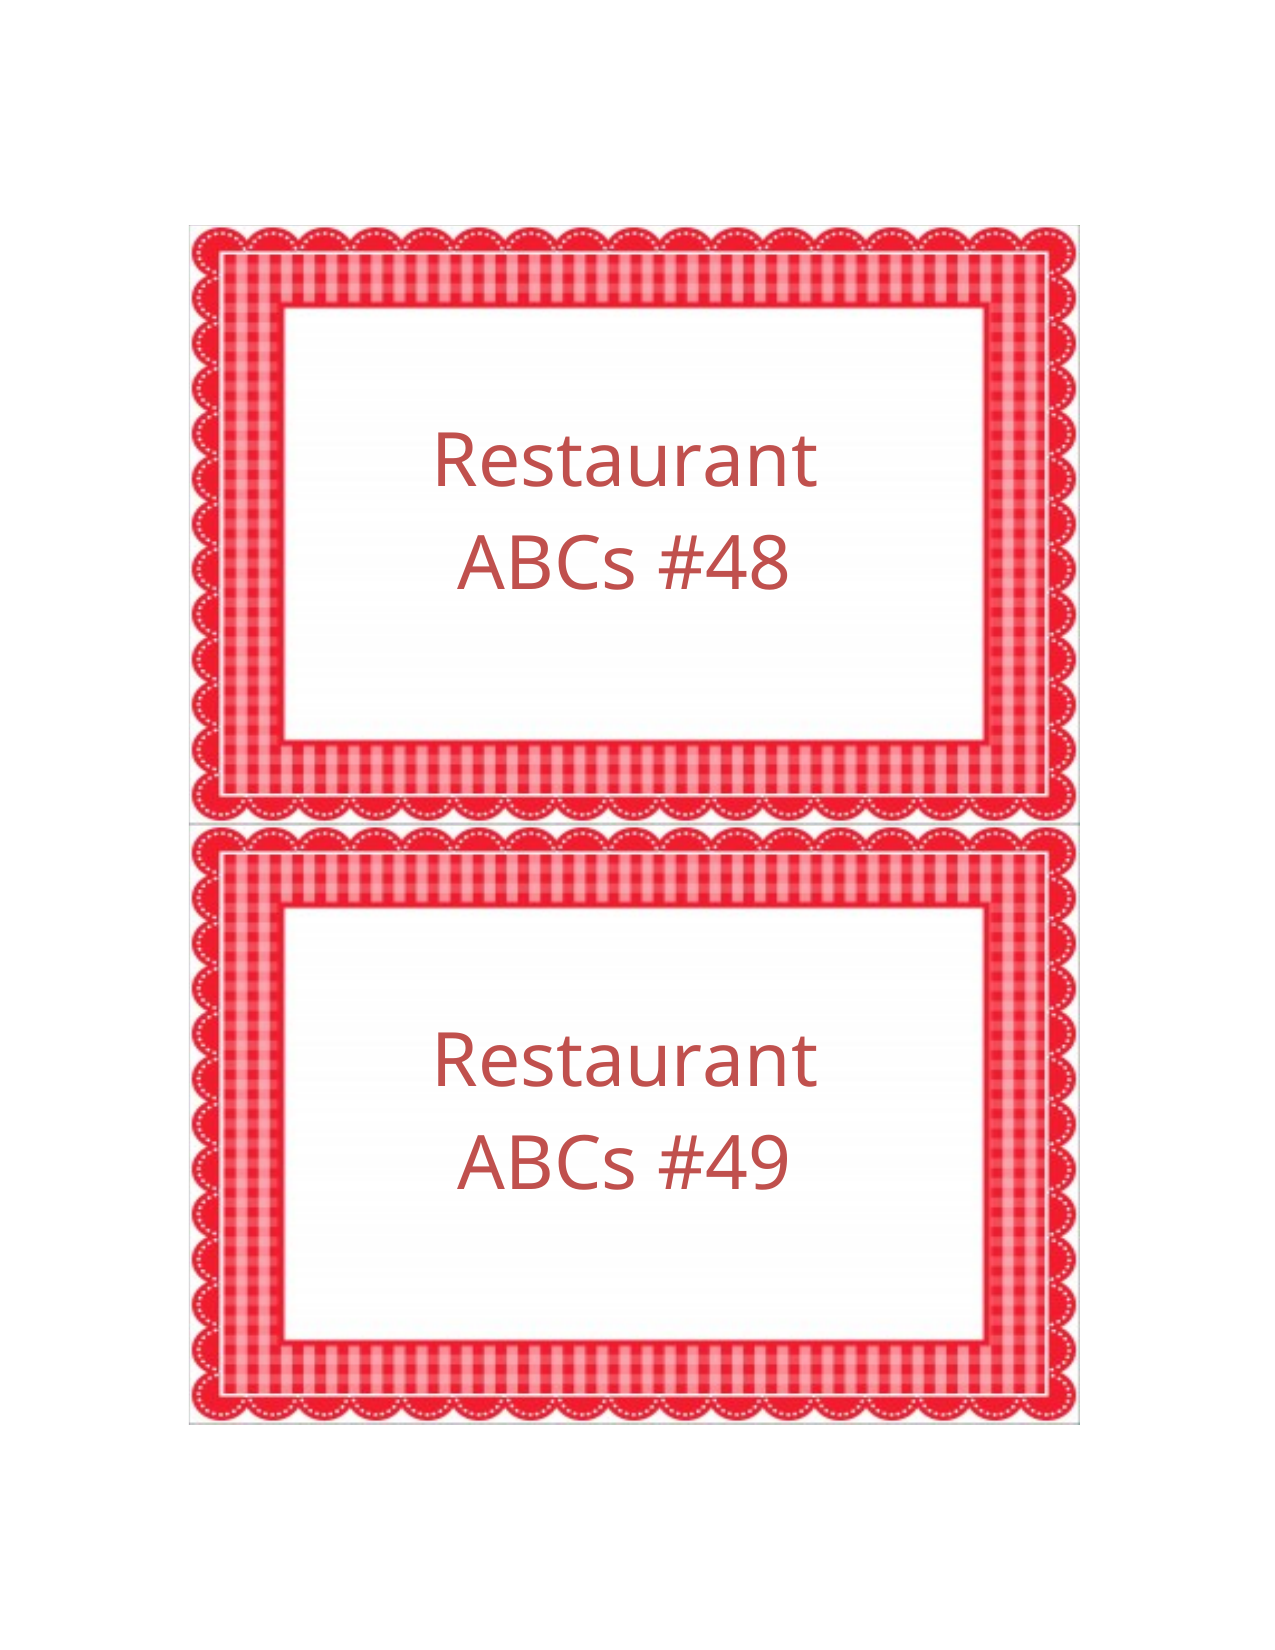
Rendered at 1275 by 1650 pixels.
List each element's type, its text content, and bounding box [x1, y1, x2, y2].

table_cell Restaurant ABCs #48 [186, 225, 1078, 825]
table_cell Restaurant ABCs #49 [186, 825, 1078, 1425]
